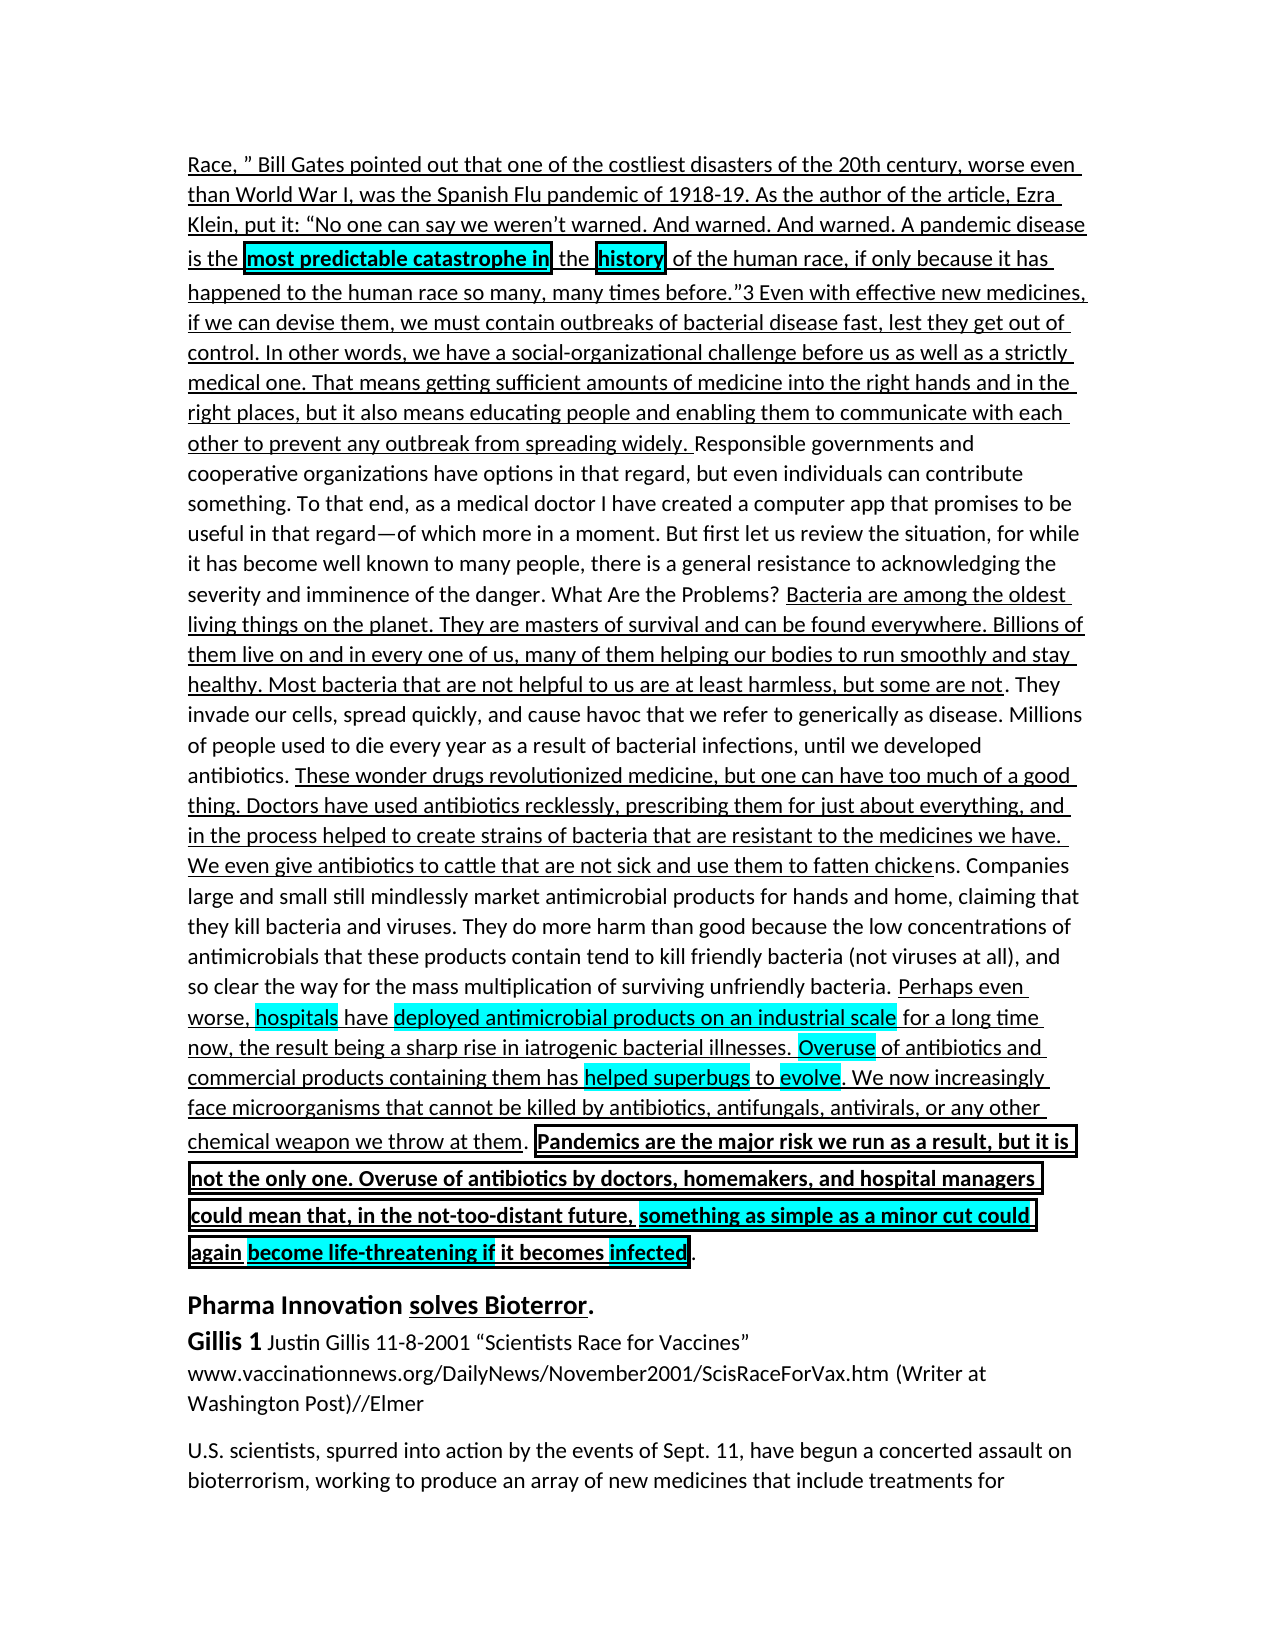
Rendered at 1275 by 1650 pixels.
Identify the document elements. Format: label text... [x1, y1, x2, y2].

text Gillis 1 Justin Gillis 11-8-2001 “Scientists Race for Vaccines” www.vaccinationnews.org/DailyNews/November2001/ScisRaceForVax.htm (Writer at Washington Post)//Elmer [187, 1324, 1087, 1418]
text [187, 1436, 1087, 1495]
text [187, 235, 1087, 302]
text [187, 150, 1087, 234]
subtitle Pharma Innovation solves Bioterror. [187, 1288, 1087, 1322]
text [187, 303, 1087, 1269]
